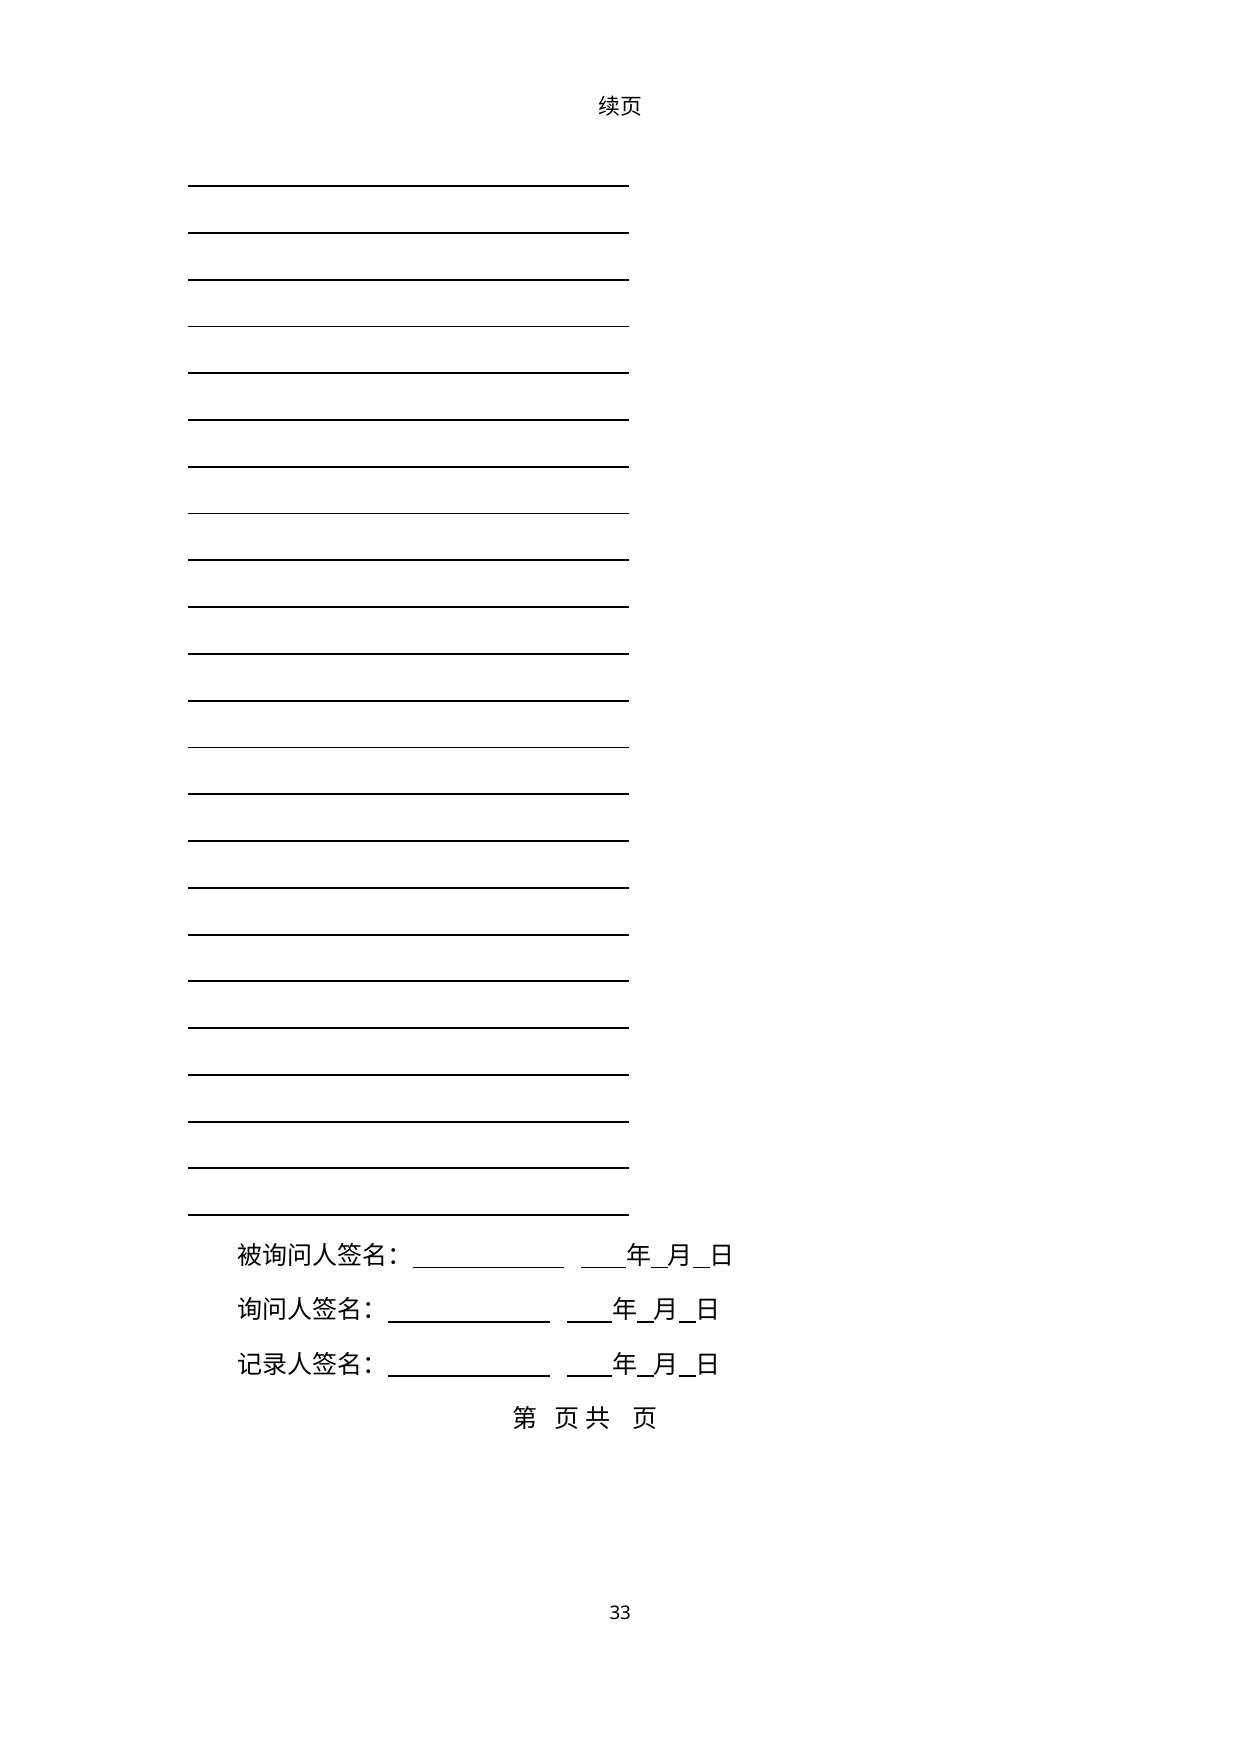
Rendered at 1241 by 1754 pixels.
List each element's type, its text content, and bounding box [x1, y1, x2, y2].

text 记录人签名： 年 月 日 [187, 1344, 1053, 1381]
text 询问人签名： 年 月 日 [187, 1290, 1053, 1326]
text 被询问人签名： 年 月 日 [187, 1236, 1053, 1272]
text 第 页 共 页 [187, 1399, 1053, 1435]
